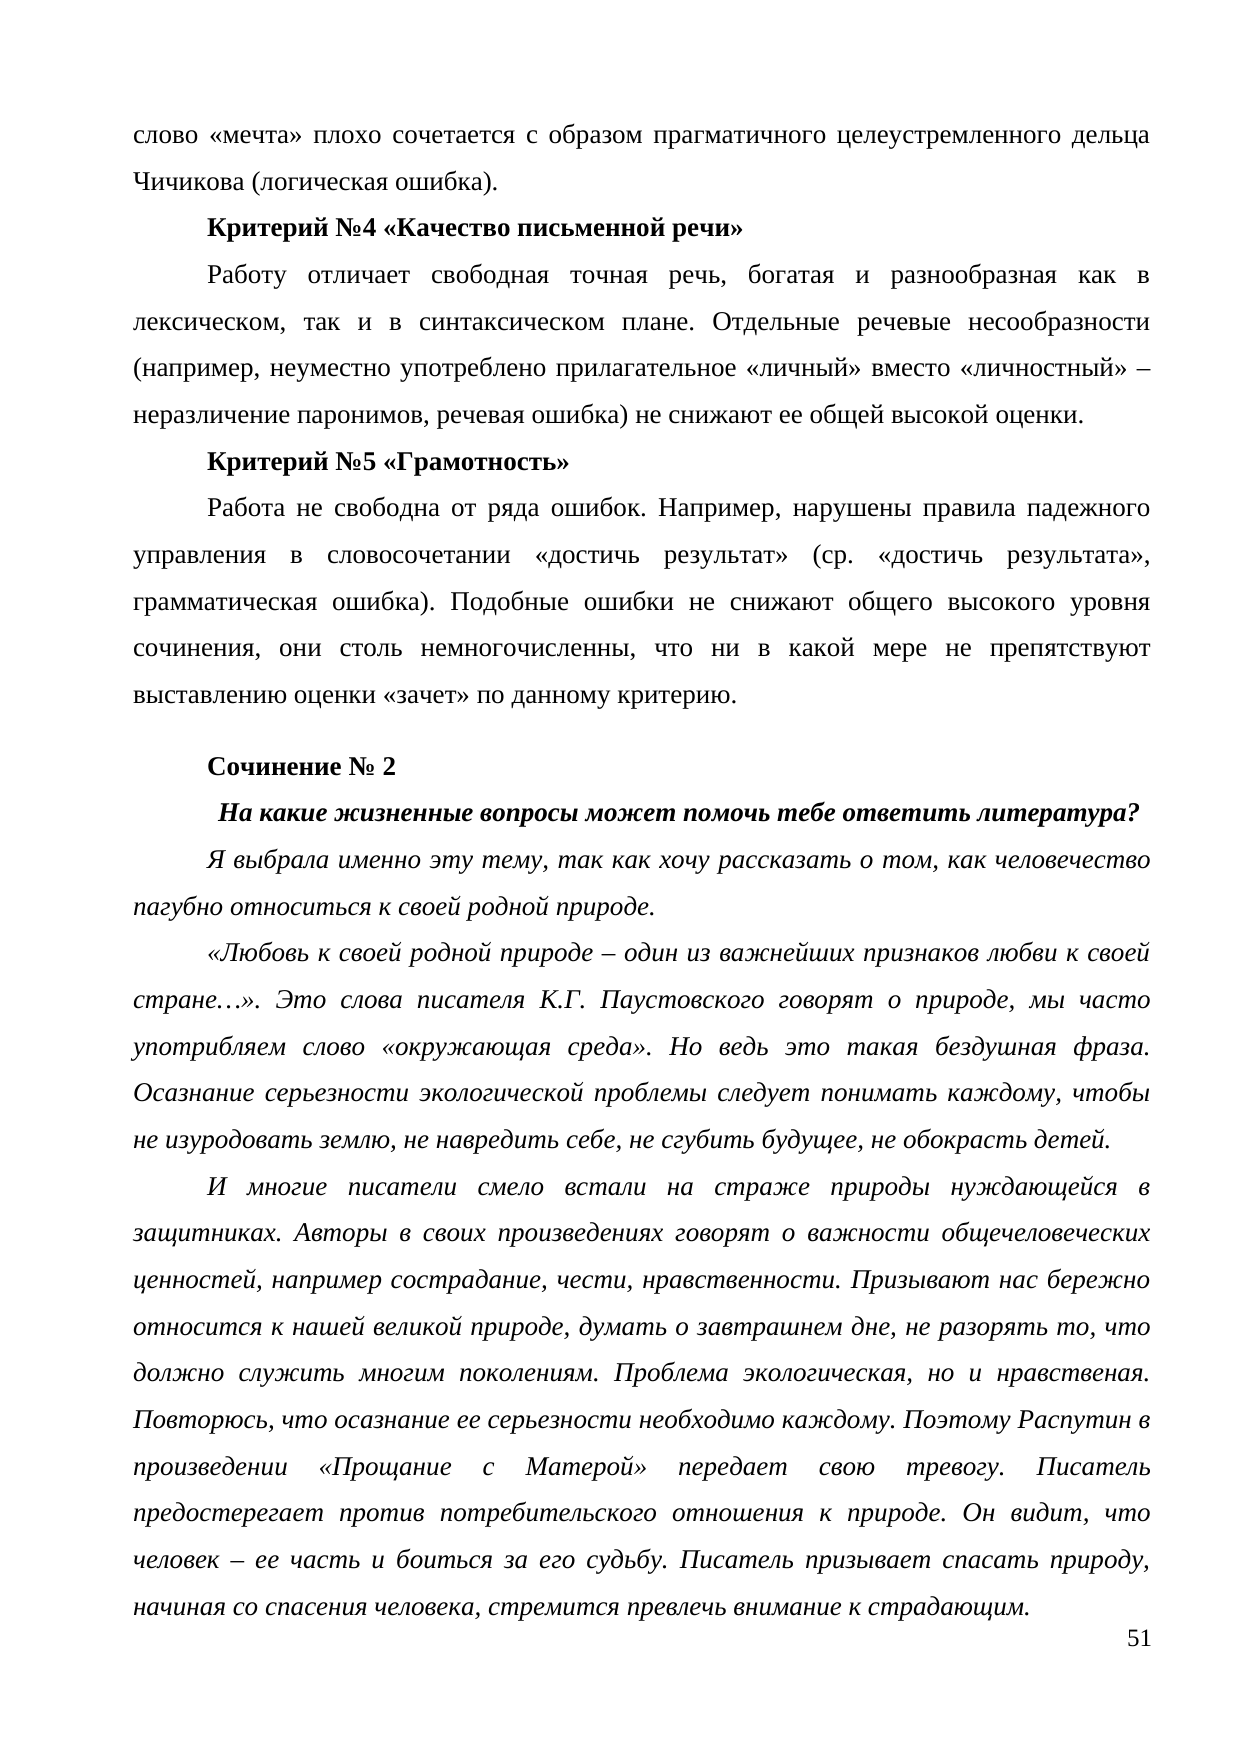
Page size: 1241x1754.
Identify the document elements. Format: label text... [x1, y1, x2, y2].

text На какие жизненные вопросы может помочь тебе ответить литература? [133, 796, 1152, 828]
text Сочинение № 2 [133, 750, 1152, 781]
text «Любовь к своей родной природе – один из важнейших признаков любви к своей стране…». Это слова писателя К.Г. Паустовского говорят о природе, мы часто употрибляем слово «окружающая среда». Но ведь это такая бездушная фраза. Осазнание серьезности экологической проблемы следует понимать каждому, чтобы не изуродовать землю, не навредить себе, не сгубить будущее, не обокрасть детей. [133, 936, 1152, 1154]
text Работа не свободна от ряда ошибок. Например, нарушены правила падежного управления в словосочетании «достичь результат» (ср. «достичь результата», грамматическая ошибка). Подобные ошибки не снижают общего высокого уровня сочинения, они столь немногочисленны, что ни в какой мере не препятствуют выставлению оценки «зачет» по данному критерию. [133, 491, 1152, 709]
text И многие писатели смело встали на страже природы нуждающейся в защитниках. Авторы в своих произведениях говорят о важности общечеловеческих ценностей, например сострадание, чести, нравственности. Призывают нас бережно относится к нашей великой природе, думать о завтрашнем дне, не разорять то, что должно служить многим поколениям. Проблема экологическая, но и нравственая. Повторюсь, что осазнание ее серьезности необходимо каждому. Поэтому Распутин в произведении «Прощание с Матерой» передает свою тревогу. Писатель предостерегает против потребительского отношения к природе. Он видит, что человек – ее часть и боиться за его судьбу. Писатель призывает спасать природу, начиная со спасения человека, стремится превлечь внимание к страдающим. [133, 1170, 1152, 1621]
text Критерий №5 «Грамотность» [133, 445, 1152, 476]
text Я выбрала именно эту тему, так как хочу рассказать о том, как человечество пагубно относиться к своей родной природе. [133, 843, 1152, 921]
text Критерий №4 «Качество письменной речи» [133, 211, 1152, 243]
text Работу отличает свободная точная речь, богатая и разнообразная как в лексическом, так и в синтаксическом плане. Отдельные речевые несообразности (например, неуместно употреблено прилагательное «личный» вместо «личностный» – неразличение паронимов, речевая ошибка) не снижают ее общей высокой оценки. [133, 258, 1152, 429]
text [133, 118, 1152, 196]
